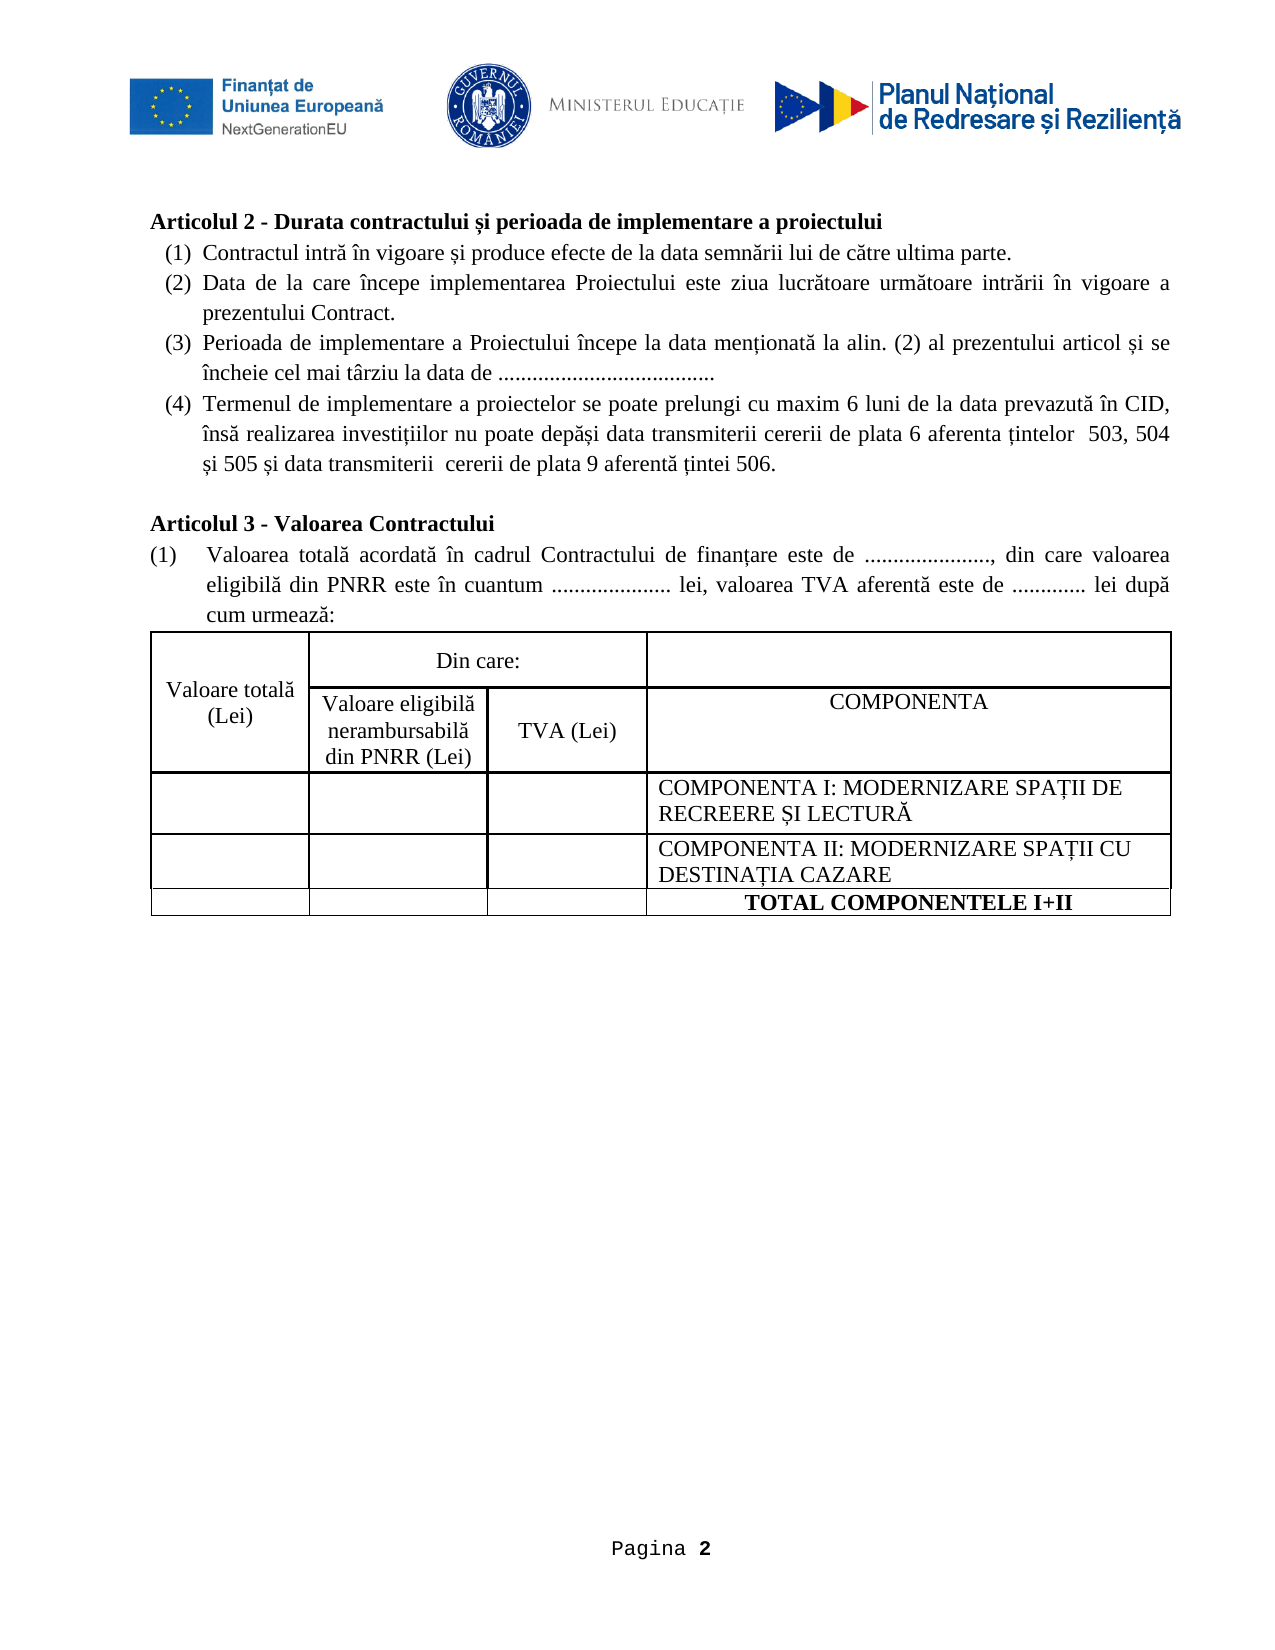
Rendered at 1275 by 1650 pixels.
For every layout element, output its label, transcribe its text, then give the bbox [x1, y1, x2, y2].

list Data de la care începe implementarea Proiectului este ziua lucrătoare următoare intrării în vigoare a prezentului Contract. [165, 269, 1172, 325]
table_cell [310, 889, 487, 915]
table_cell [152, 835, 308, 888]
table_header Din care: [310, 633, 646, 686]
text Articolul 2 - Durata contractului și perioada de implementare a proiectului [150, 208, 1172, 235]
table_cell [489, 835, 646, 888]
table_cell COMPONENTA I: MODERNIZARE SPAȚII DE RECREERE ȘI LECTURĂ [648, 774, 1170, 833]
table_cell [152, 774, 308, 833]
table_cell TVA (Lei) [489, 689, 646, 771]
table_cell [488, 889, 646, 915]
list Perioada de implementare a Proiectului începe la data menționată la alin. (2) al prezentului articol și se încheie cel mai târziu la data de ...................................... [165, 329, 1172, 386]
table_cell Valoare eligibilă nerambursabilă din PNRR (Lei) [310, 689, 486, 771]
table_cell [152, 889, 309, 915]
picture [445, 62, 746, 148]
table_cell TOTAL COMPONENTELE I+II [647, 888, 1170, 915]
table_cell [310, 774, 486, 833]
table_cell COMPONENTA [648, 689, 1170, 771]
list Contractul intră în vigoare și produce efecte de la data semnării lui de către ultima parte. [165, 238, 1172, 265]
table_cell COMPONENTA II: MODERNIZARE SPAȚII CU DESTINAȚIA CAZARE [648, 835, 1170, 888]
table_cell [310, 835, 486, 888]
table_header [648, 633, 1170, 686]
list Termenul de implementare a proiectelor se poate prelungi cu maxim 6 luni de la data prevazută în CID, însă realizarea investițiilor nu poate depăși data transmiterii cererii de plata 6 aferenta țintelor 503, 504 și 505 și data transmiterii cererii de plata 9 aferentă țintei 506. [165, 389, 1172, 476]
list Valoarea totală acordată în cadrul Contractului de finanțare este de ......................, din care valoarea eligibilă din PNRR este în cuantum ..................... lei, valoarea TVA aferentă este de ............. lei după cum urmează: [150, 541, 1172, 627]
picture [768, 74, 1185, 140]
table_header Valoare totală (Lei) [152, 633, 308, 771]
picture [127, 67, 384, 140]
table_cell [489, 774, 646, 833]
text Articolul 3 - Valoarea Contractului [150, 510, 1172, 537]
